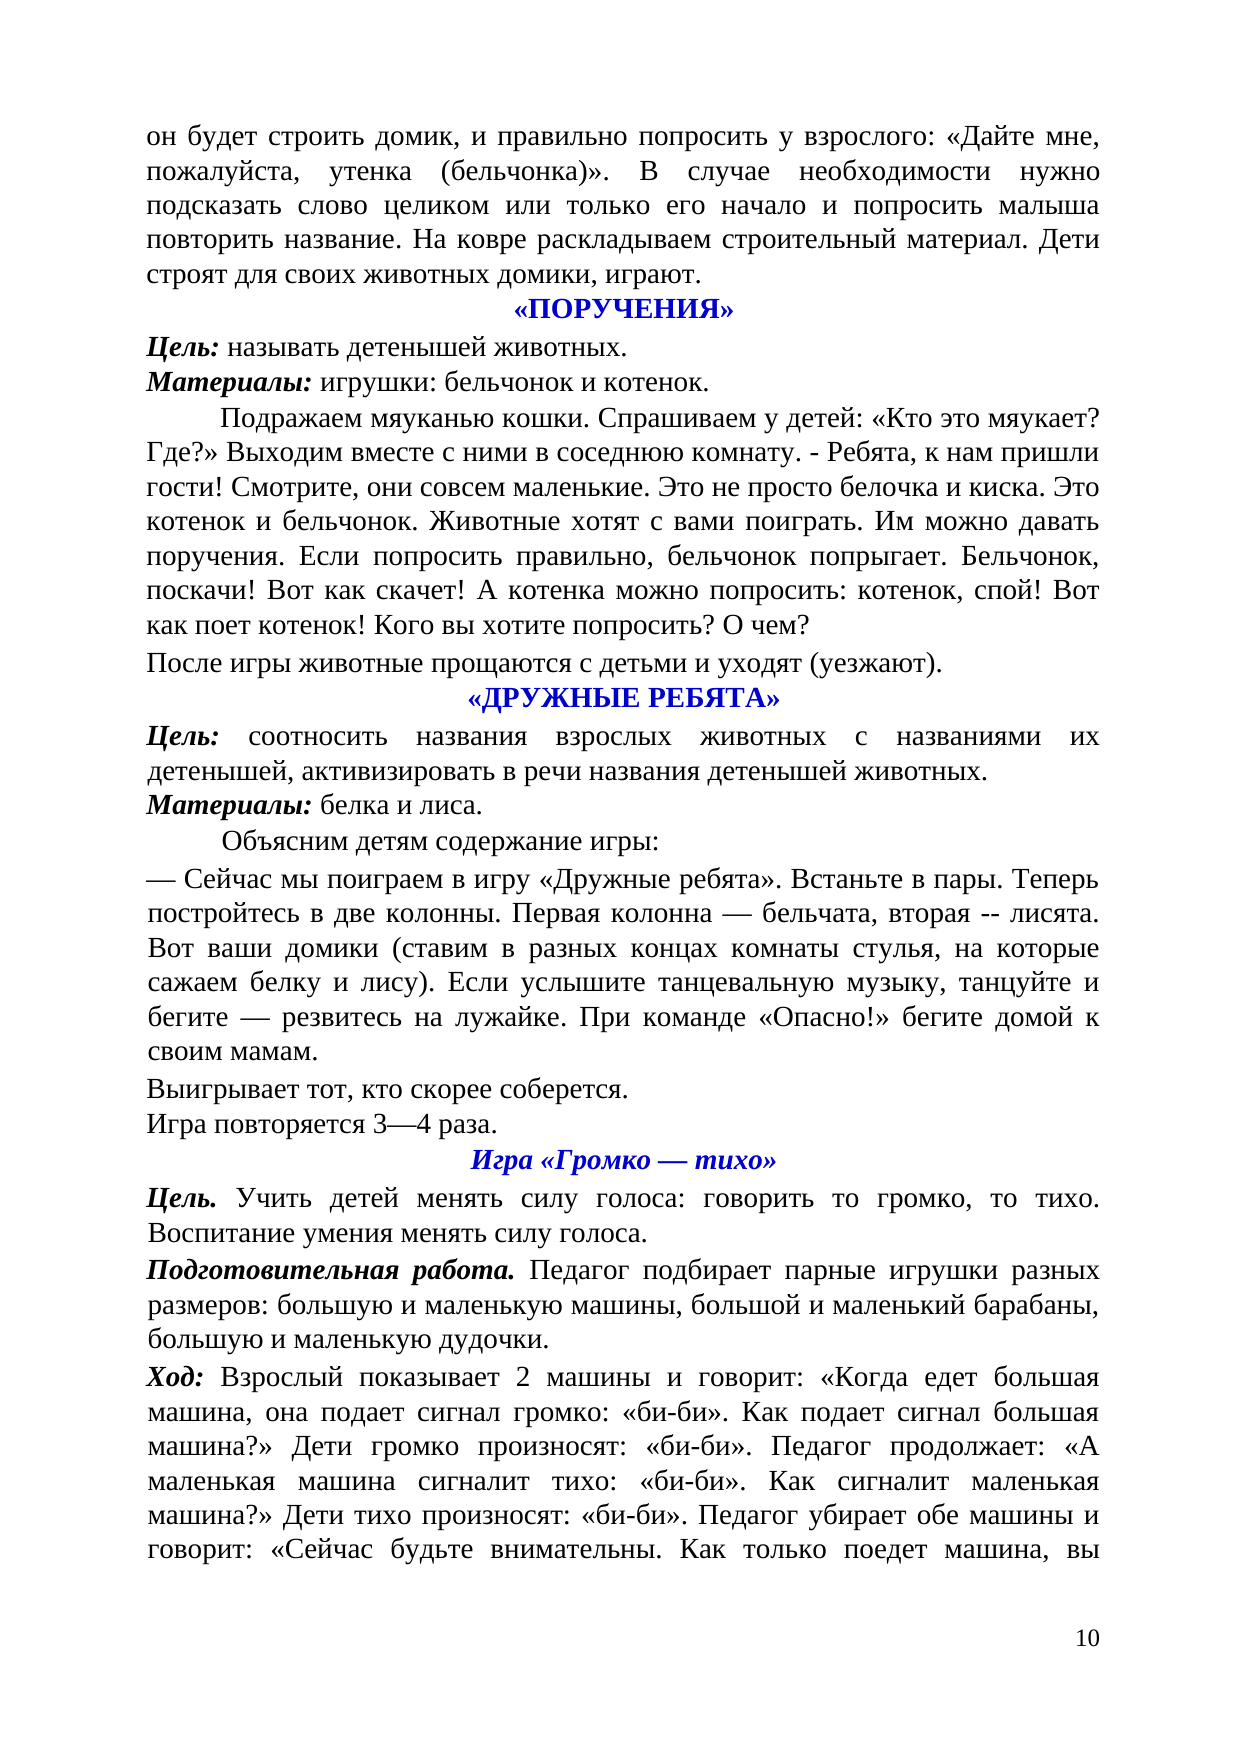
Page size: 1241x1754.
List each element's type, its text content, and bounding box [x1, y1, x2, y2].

text — Сейчас мы поиграем в игру «Дружные ребята». Встаньте в пары. Теперь постройтесь в две колонны. Первая колонна — бельчата, вторая -- лисята. Вот ваши домики (ставим в разных концах комнаты стулья, на которые сажаем белку и лису). Если услышите танцевальную музыку, танцуйте и бегите — резвитесь на лужайке. При команде «Опасно!» бегите домой к своим мамам. [146, 861, 1101, 1067]
text Подготовительная работа. Педагог подбирает парные игрушки разных размеров: большую и маленькую машины, большой и маленький барабаны, большую и маленькую дудочки. [146, 1252, 1101, 1355]
text Цель: соотносить названия взрослых животных с названиями их детенышей, активизировать в речи названия детенышей животных. [146, 718, 1101, 786]
text Объясним детям содержание игры: [221, 823, 1101, 857]
subtitle «ДРУЖНЫЕ РЕБЯТА» [148, 680, 1100, 714]
text Выигрывает тот, кто скорее соберется. [146, 1071, 1101, 1104]
text Материалы: белка и лиса. [146, 787, 1101, 821]
subtitle «ПОРУЧЕНИЯ» [148, 291, 1100, 324]
text Игра повторяется 3—4 раза. [146, 1107, 1101, 1140]
text Материалы: игрушки: бельчонок и котенок. [146, 364, 1101, 398]
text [146, 1359, 1101, 1565]
subtitle Игра «Громко — тихо» [148, 1142, 1100, 1176]
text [146, 118, 1101, 289]
text После игры животные прощаются с детьми и уходят (уезжают). [146, 645, 1101, 678]
text Цель: называть детенышей животных. [146, 329, 1101, 362]
text Цель. Учить детей менять силу голоса: говорить то громко, то тихо. Воспитание умения менять силу голоса. [146, 1180, 1101, 1248]
text Подражаем мяуканью кошки. Спрашиваем у детей: «Кто это мяукает? Где?» Выходим вместе с ними в соседнюю комнату. - Ребята, к нам пришли гости! Смотрите, они совсем маленькие. Это не просто белочка и киска. Это котенок и бельчонок. Животные хотят с вами поиграть. Им можно давать поручения. Если попросить правильно, бельчонок попрыгает. Бельчонок, поскачи! Вот как скачет! А котенка можно попросить: котенок, спой! Вот как поет котенок! Кого вы хотите попросить? О чем? [146, 400, 1101, 641]
